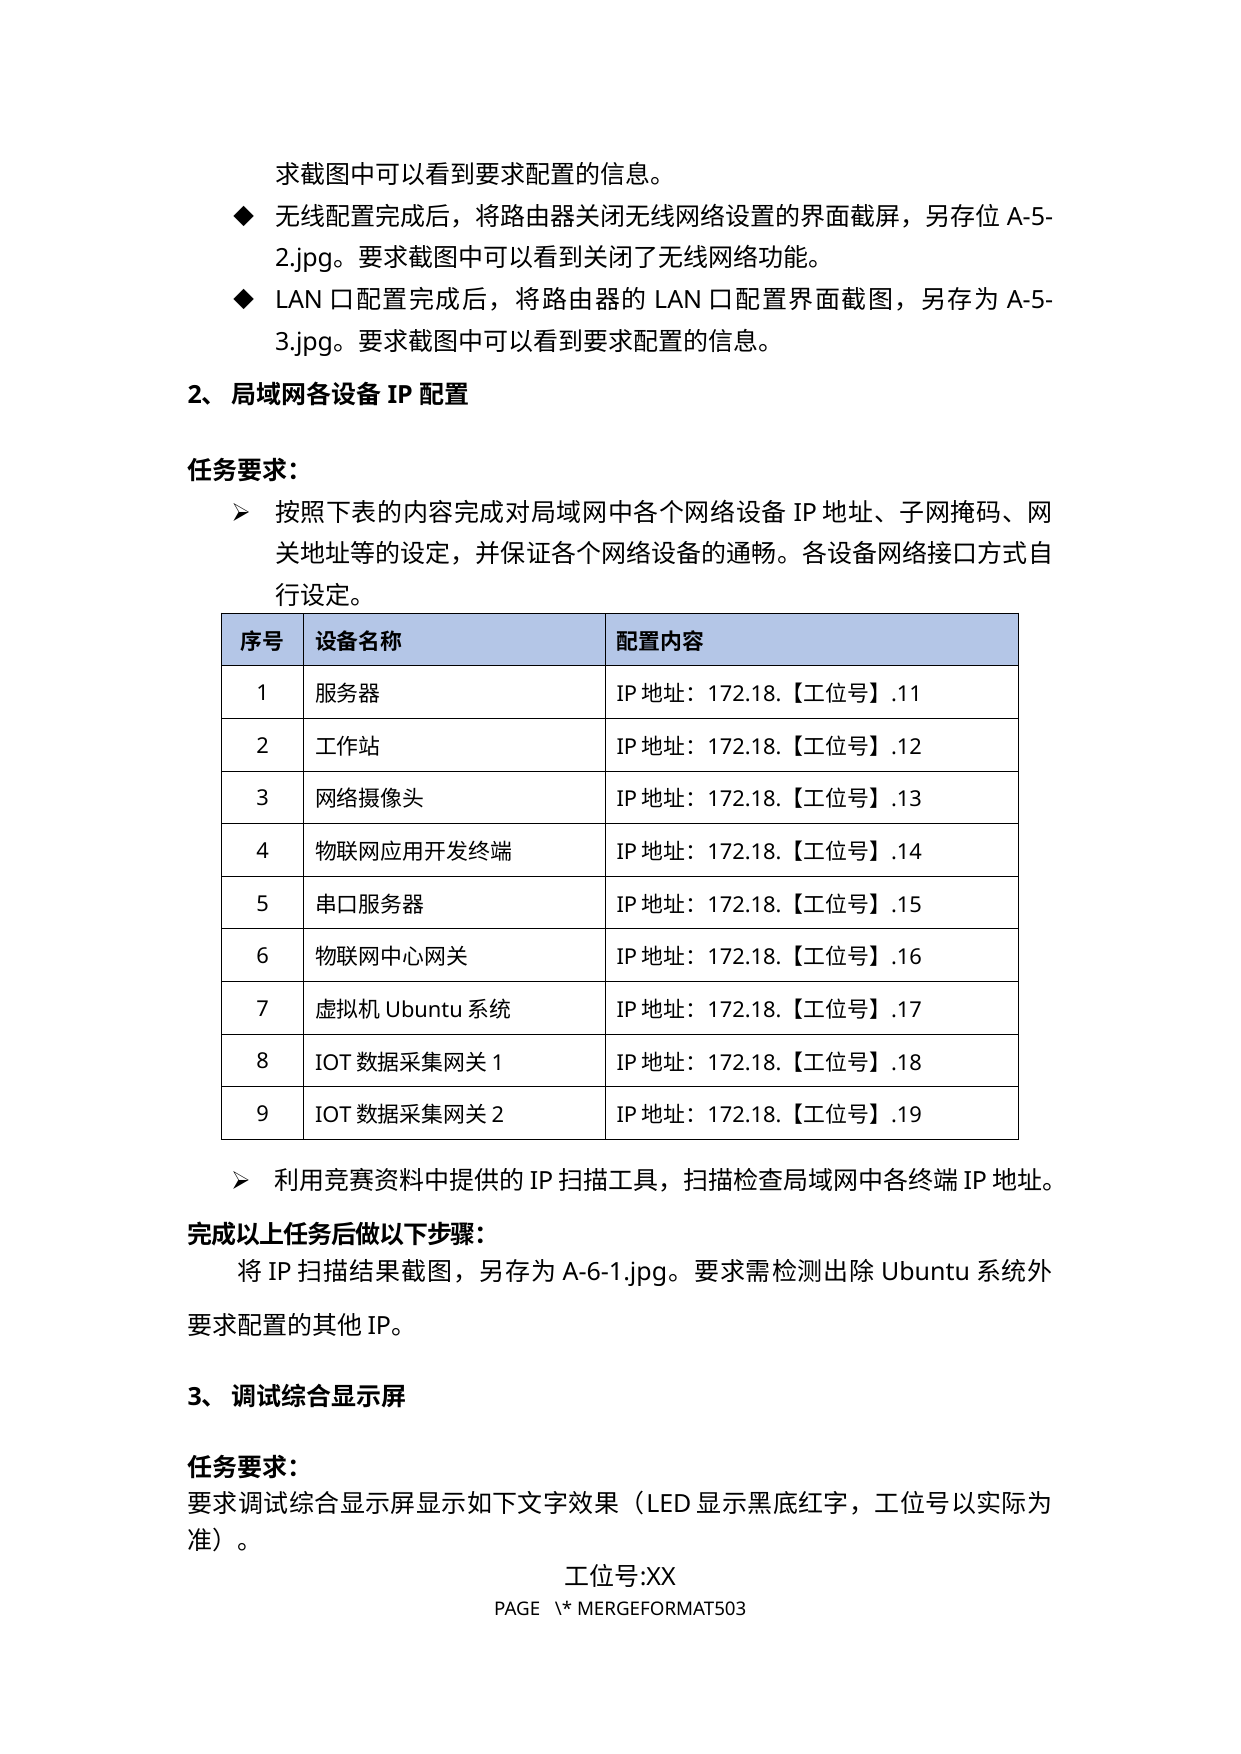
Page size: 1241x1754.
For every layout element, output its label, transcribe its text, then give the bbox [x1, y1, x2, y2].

table_header 设备名称 [304, 614, 605, 665]
table_cell IP地址：172.18.【工位号】.14 [606, 824, 1018, 876]
list 利用竞赛资料中提供的IP扫描工具，扫描检查局域网中各终端IP地址。 [231, 1161, 1053, 1197]
table_cell 8 [222, 1035, 303, 1086]
table_cell 7 [222, 982, 303, 1033]
table_cell IP地址：172.18.【工位号】.17 [606, 982, 1018, 1033]
list LAN口配置完成后，将路由器的LAN口配置界面截图，另存为A-5-3.jpg。要求截图中可以看到要求配置的信息。 [231, 275, 1053, 358]
table_cell IOT数据采集网关2 [304, 1087, 605, 1139]
text 将IP扫描结果截图，另存为A-6-1.jpg。要求需检测出除Ubuntu系统外要求配置的其他IP。 [187, 1251, 1053, 1342]
table_header 序号 [222, 614, 303, 665]
table_cell 4 [222, 824, 303, 876]
table_cell IP地址：172.18.【工位号】.12 [606, 719, 1018, 771]
text 要求调试综合显示屏显示如下文字效果（LED显示黑底红字，工位号以实际为准）。 [187, 1484, 1053, 1556]
text 任务要求： [187, 446, 1053, 488]
table_cell 串口服务器 [304, 877, 605, 928]
table_cell 虚拟机Ubuntu系统 [304, 982, 605, 1033]
table_cell IP地址：172.18.【工位号】.15 [606, 877, 1018, 928]
table_cell IP地址：172.18.【工位号】.18 [606, 1035, 1018, 1086]
text 工位号:XX [187, 1556, 1053, 1593]
subtitle 局域网各设备 IP 配置 [187, 375, 1053, 411]
table_cell 服务器 [304, 666, 605, 718]
table_cell 物联网中心网关 [304, 929, 605, 981]
list 无线配置完成后，将路由器关闭无线网络设置的界面截屏，另存位A-5-2.jpg。要求截图中可以看到关闭了无线网络功能。 [231, 192, 1053, 275]
subtitle 调试综合显示屏 [187, 1377, 1053, 1413]
table_cell 2 [222, 719, 303, 771]
table_cell 网络摄像头 [304, 772, 605, 823]
table_cell 6 [222, 929, 303, 981]
table_cell 工作站 [304, 719, 605, 771]
table_cell IP地址：172.18.【工位号】.13 [606, 772, 1018, 823]
table_cell 物联网应用开发终端 [304, 824, 605, 876]
text 完成以上任务后做以下步骤： [187, 1215, 1053, 1251]
list 按照下表的内容完成对局域网中各个网络设备IP地址、子网掩码、网关地址等的设定，并保证各个网络设备的通畅。各设备网络接口方式自行设定。 [231, 488, 1053, 613]
table_cell 1 [222, 666, 303, 718]
table_cell IP地址：172.18.【工位号】.19 [606, 1087, 1018, 1139]
text 任务要求： [187, 1448, 1053, 1484]
table_cell 3 [222, 772, 303, 823]
table_cell 9 [222, 1087, 303, 1139]
table_cell IP地址：172.18.【工位号】.11 [606, 666, 1018, 718]
table_cell IOT数据采集网关1 [304, 1035, 605, 1086]
table_header 配置内容 [606, 614, 1018, 665]
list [231, 150, 1053, 192]
table_cell IP地址：172.18.【工位号】.16 [606, 929, 1018, 981]
table_cell 5 [222, 877, 303, 928]
